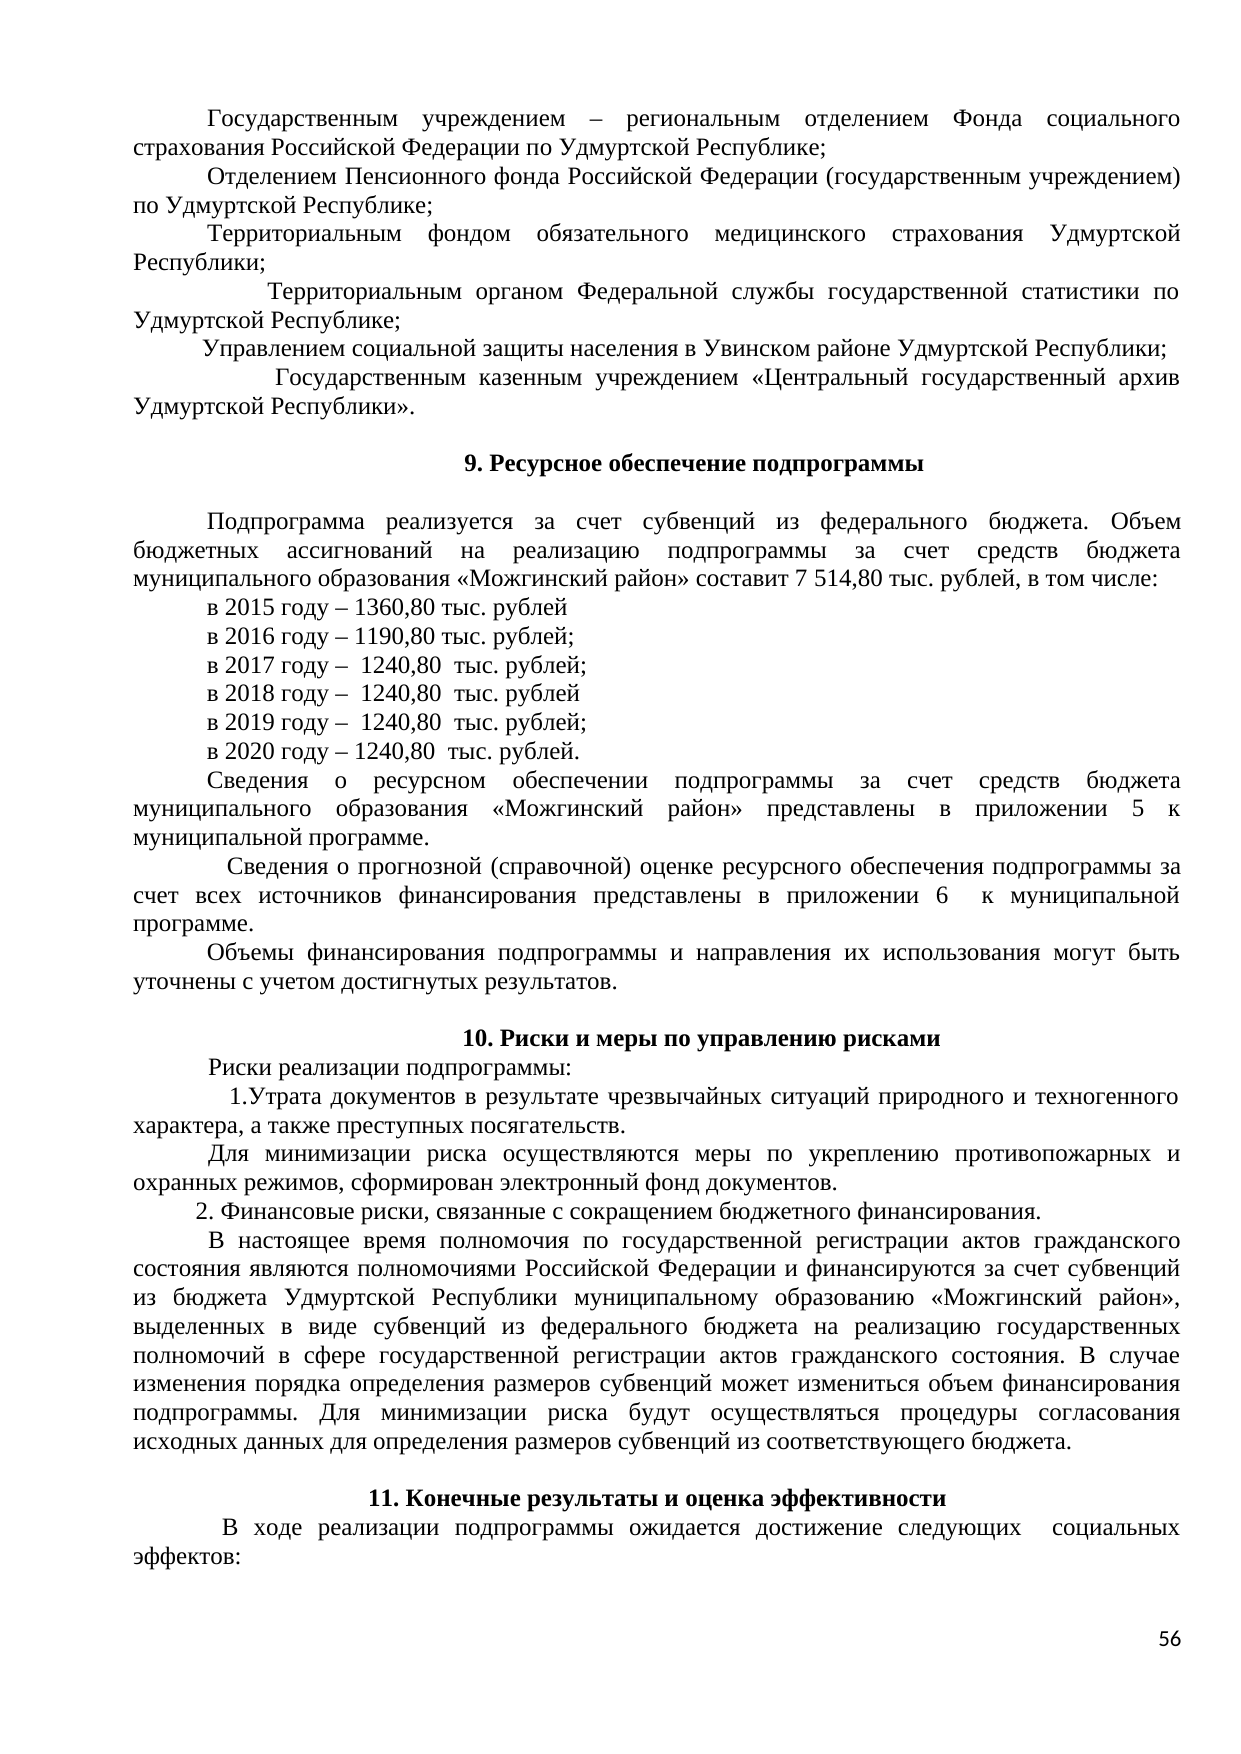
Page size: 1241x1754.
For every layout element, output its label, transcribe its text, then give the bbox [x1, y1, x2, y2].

text Управлением социальной защиты населения в Увинском районе Удмуртской Республики; [133, 333, 1181, 362]
text В ходе реализации подпрограммы ожидается достижение следующих социальных эффектов: [133, 1512, 1181, 1570]
text в 2018 году – 1240,80 тыс. рублей [133, 678, 1181, 707]
text в 2016 году – 1190,80 тыс. рублей; [133, 621, 1181, 650]
text Государственным казенным учреждением «Центральный государственный архив Удмуртской Республики». [133, 362, 1181, 420]
text Для минимизации риска осуществляются меры по укреплению противопожарных и охранных режимов, сформирован электронный фонд документов. [133, 1138, 1181, 1196]
text в 2020 году – 1240,80 тыс. рублей. [133, 736, 1181, 765]
text В настоящее время полномочия по государственной регистрации актов гражданского состояния являются полномочиями Российской Федерации и финансируются за счет субвенций из бюджета Удмуртской Республики муниципальному образованию «Можгинский район», выделенных в виде субвенций из федерального бюджета на реализацию государственных полномочий в сфере государственной регистрации актов гражданского состояния. В случае изменения порядка определения размеров субвенций может измениться объем финансирования подпрограммы. Для минимизации риска будут осуществляться процедуры согласования исходных данных для определения размеров субвенций из соответствующего бюджета. [133, 1225, 1181, 1455]
text Подпрограмма реализуется за счет субвенций из федерального бюджета. Объем бюджетных ассигнований на реализацию подпрограммы за счет средств бюджета муниципального образования «Можгинский район» составит 7 514,80 тыс. рублей, в том числе: [133, 506, 1181, 592]
text Отделением Пенсионного фонда Российской Федерации (государственным учреждением) по Удмуртской Республике; [133, 161, 1181, 218]
text Территориальным органом Федеральной службы государственной статистики по Удмуртской Республике; [133, 276, 1181, 333]
text 1.Утрата документов в результате чрезвычайных ситуаций природного и техногенного характера, а также преступных посягательств. [133, 1081, 1181, 1138]
text Риски реализации подпрограммы: [133, 1052, 1181, 1081]
text 2. Финансовые риски, связанные с сокращением бюджетного финансирования. [133, 1196, 1181, 1225]
subtitle 10. Риски и меры по управлению рисками [295, 1023, 1107, 1052]
text в 2015 году – 1360,80 тыс. рублей [133, 592, 1181, 621]
text 9. Ресурсное обеспечение подпрограммы [133, 448, 1181, 477]
text Государственным учреждением – региональным отделением Фонда социального страхования Российской Федерации по Удмуртской Республике; [133, 103, 1181, 161]
text в 2017 году – 1240,80 тыс. рублей; [133, 650, 1181, 678]
text в 2019 году – 1240,80 тыс. рублей; [133, 707, 1181, 736]
text Сведения о ресурсном обеспечении подпрограммы за счет средств бюджета муниципального образования «Можгинский район» представлены в приложении 5 к муниципальной программе. [133, 765, 1181, 851]
subtitle 11. Конечные результаты и оценка эффективности [207, 1483, 1107, 1512]
text Территориальным фондом обязательного медицинского страхования Удмуртской Республики; [133, 218, 1181, 276]
text Сведения о прогнозной (справочной) оценке ресурсного обеспечения подпрограммы за счет всех источников финансирования представлены в приложении 6 к муниципальной программе. [133, 851, 1181, 937]
subtitle Объемы финансирования подпрограммы и направления их использования могут быть уточнены с учетом достигнутых результатов. [133, 937, 1181, 995]
